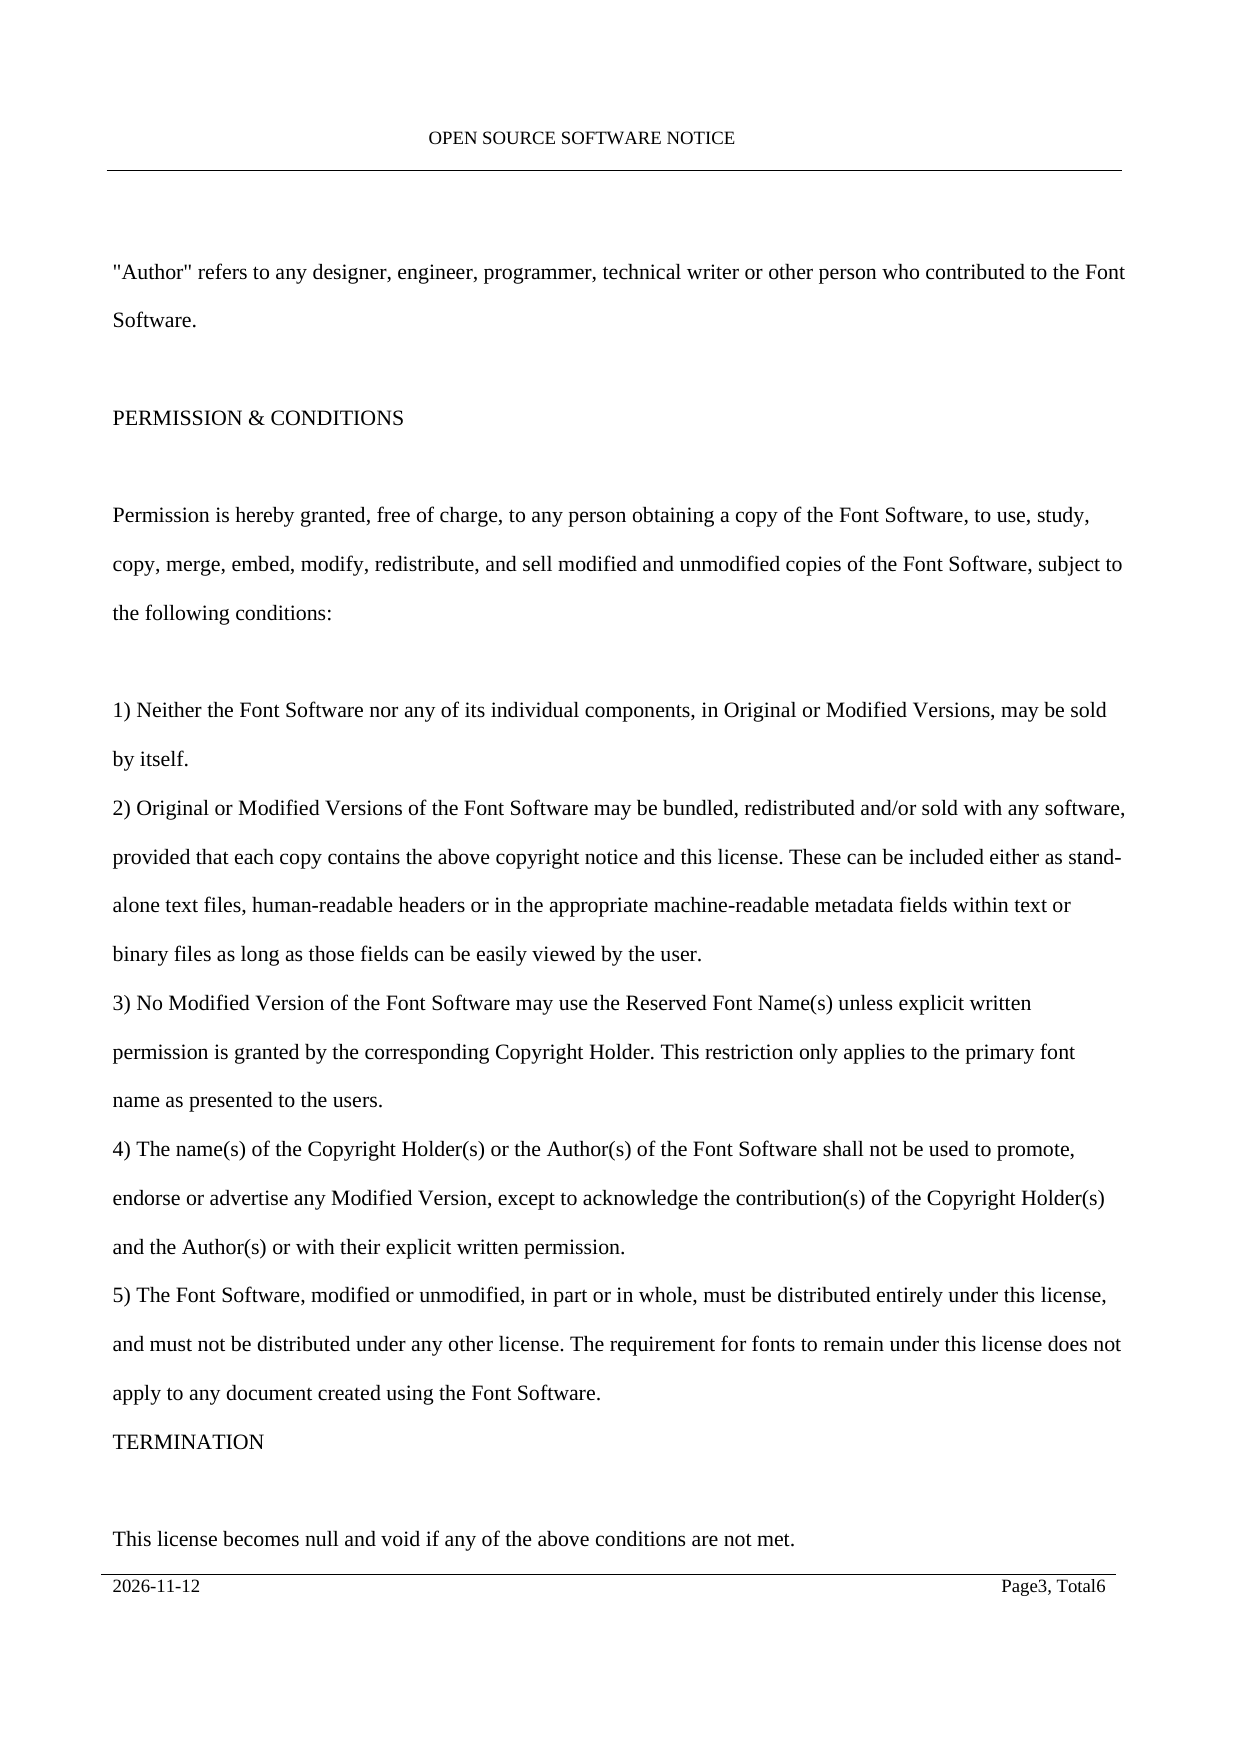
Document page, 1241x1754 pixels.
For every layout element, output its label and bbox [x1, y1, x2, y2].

text [112, 206, 1128, 1555]
